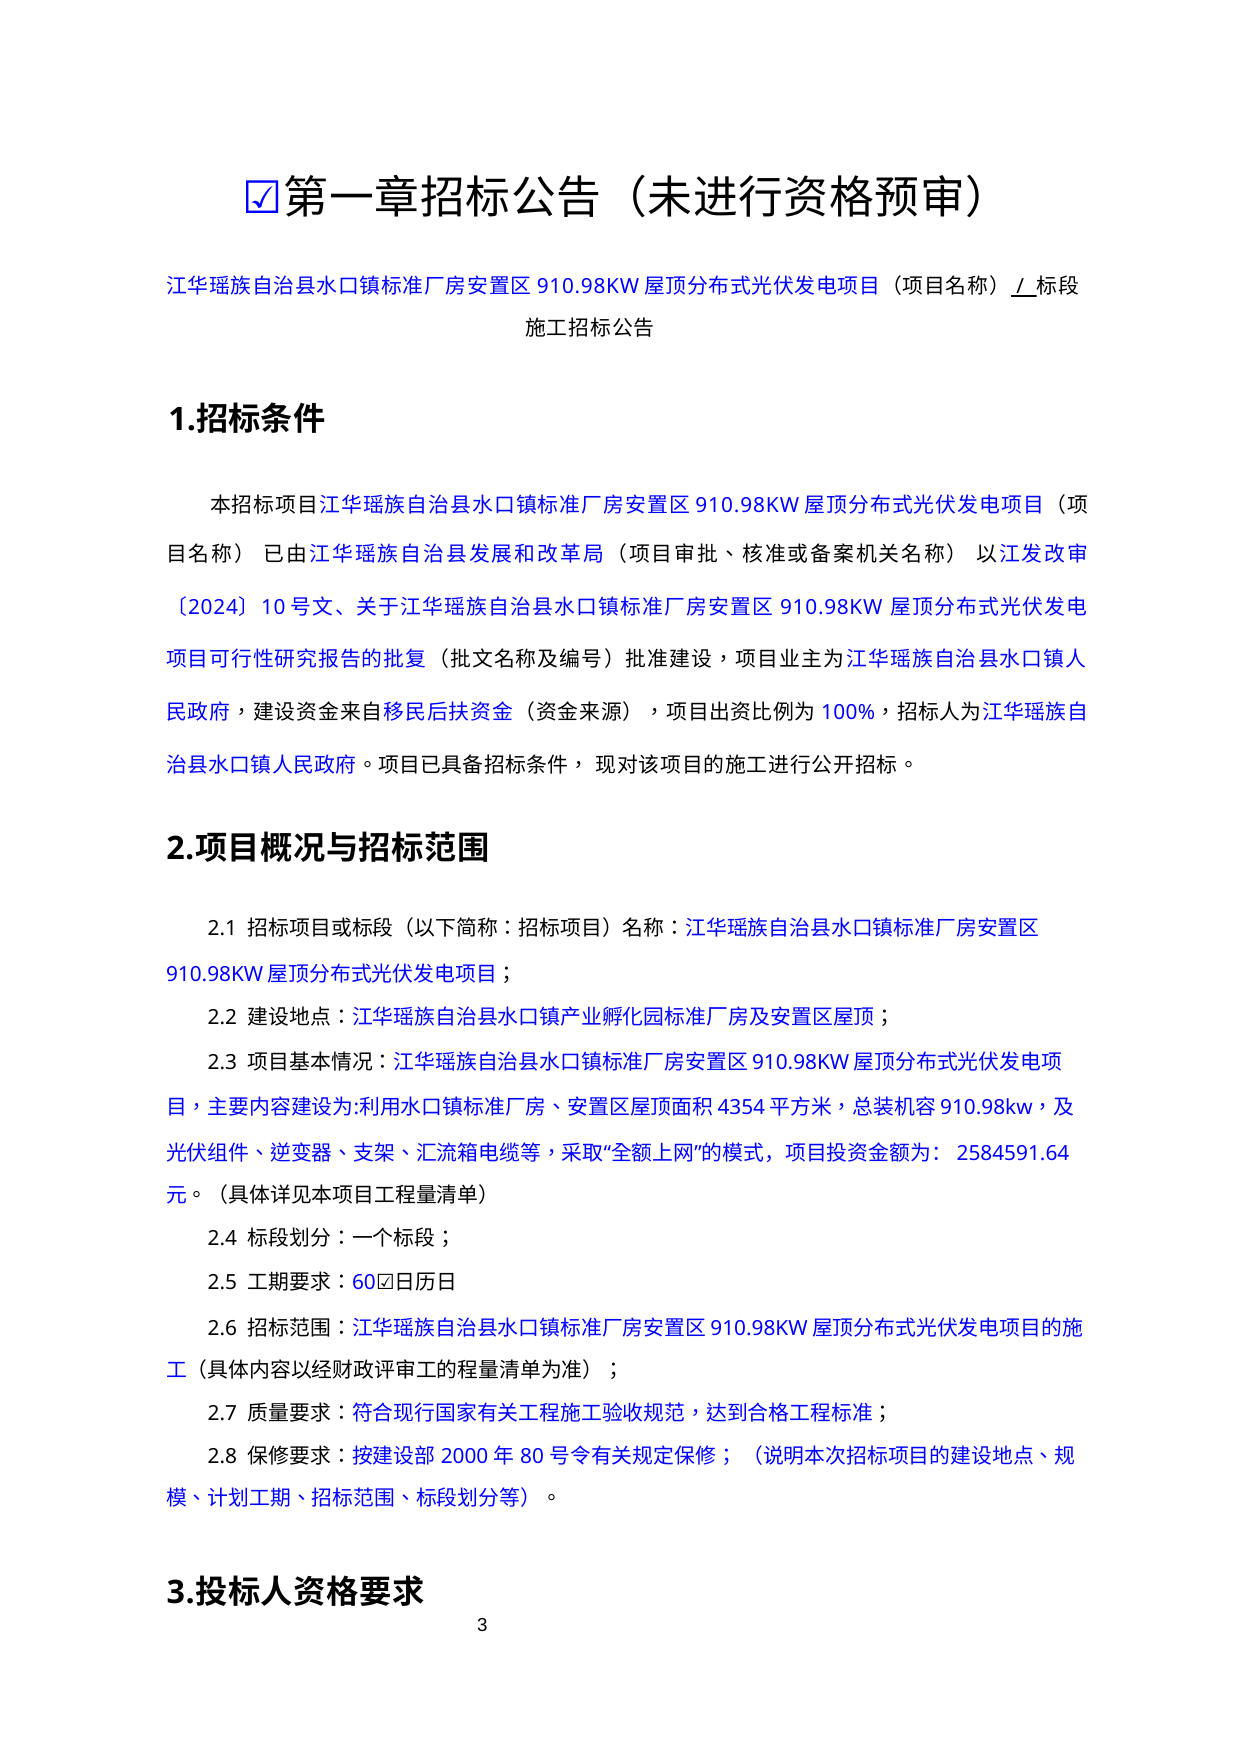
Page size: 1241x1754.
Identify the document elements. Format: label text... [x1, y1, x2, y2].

text 2.6 招标范围：江华瑶族自治县水口镇标准厂房安置区910.98KW屋顶分布式光伏发电项目的施工（具体内容以经财政评审工的程量清单为准）； [166, 1311, 1088, 1384]
text 2.8 保修要求：按建设部 2000 年 80 号令有关规定保修； （说明本次招标项目的建设地点、规 模、计划工期、招标范围、标段划分等）。 [166, 1441, 1088, 1512]
text 本招标项目江华瑶族自治县水口镇标准厂房安置区910.98KW屋顶分布式光伏发电项目（项目名称） 已由江华瑶族自治县发展和改革局（项目审批、核准或备案机关名称） 以江发改审〔2024〕10号文、关于江华瑶族自治县水口镇标准厂房安置区910.98KW 屋顶分布式光伏发电项目可行性研究报告的批复（批文名称及编号）批准建设，项目业主为江华瑶族自治县水口镇人民政府，建设资金来自移民后扶资金（资金来源），项目出资比例为 100%，招标人为江华瑶族自治县水口镇人民政府。项目已具备招标条件， 现对该项目的施工进行公开招标。 [166, 488, 1088, 778]
text 2.4 标段划分：一个标段； [166, 1223, 1088, 1251]
text 2.3 项目基本情况：江华瑶族自治县水口镇标准厂房安置区910.98KW屋顶分布式光伏发电项目，主要内容建设为:利用水口镇标准厂房、安置区屋顶面积4354平方米，总装机容910.98kw，及光伏组件、逆变器、支架、汇流箱电缆等，采取“全额上网”的模式，项目投资金额为： 2584591.64 元。（具体详见本项目工程量清单） [166, 1045, 1088, 1209]
text 2.项目概况与招标范围 [166, 827, 1088, 868]
text 2.1 招标项目或标段（以下简称：招标项目）名称：江华瑶族自治县水口镇标准厂房安置区910.98KW屋顶分布式光伏发电项目； [166, 912, 1088, 987]
text 2.7 质量要求：符合现行国家有关工程施工验收规范，达到合格工程标准； [166, 1398, 1088, 1427]
text 2.2 建设地点：江华瑶族自治县水口镇产业孵化园标准厂房及安置区屋顶； [166, 1002, 1088, 1031]
text 2.5 工期要求：60☑日历日 [166, 1266, 1088, 1296]
text 3.投标人资格要求 [166, 1571, 1088, 1612]
text ☑第一章招标公告（未进行资格预审） [166, 168, 1088, 229]
text 江华瑶族自治县水口镇标准厂房安置区910.98KW屋顶分布式光伏发电项目（项目名称） / 标段施工招标公告 [166, 269, 1082, 341]
text 1.招标条件 [168, 397, 1088, 438]
